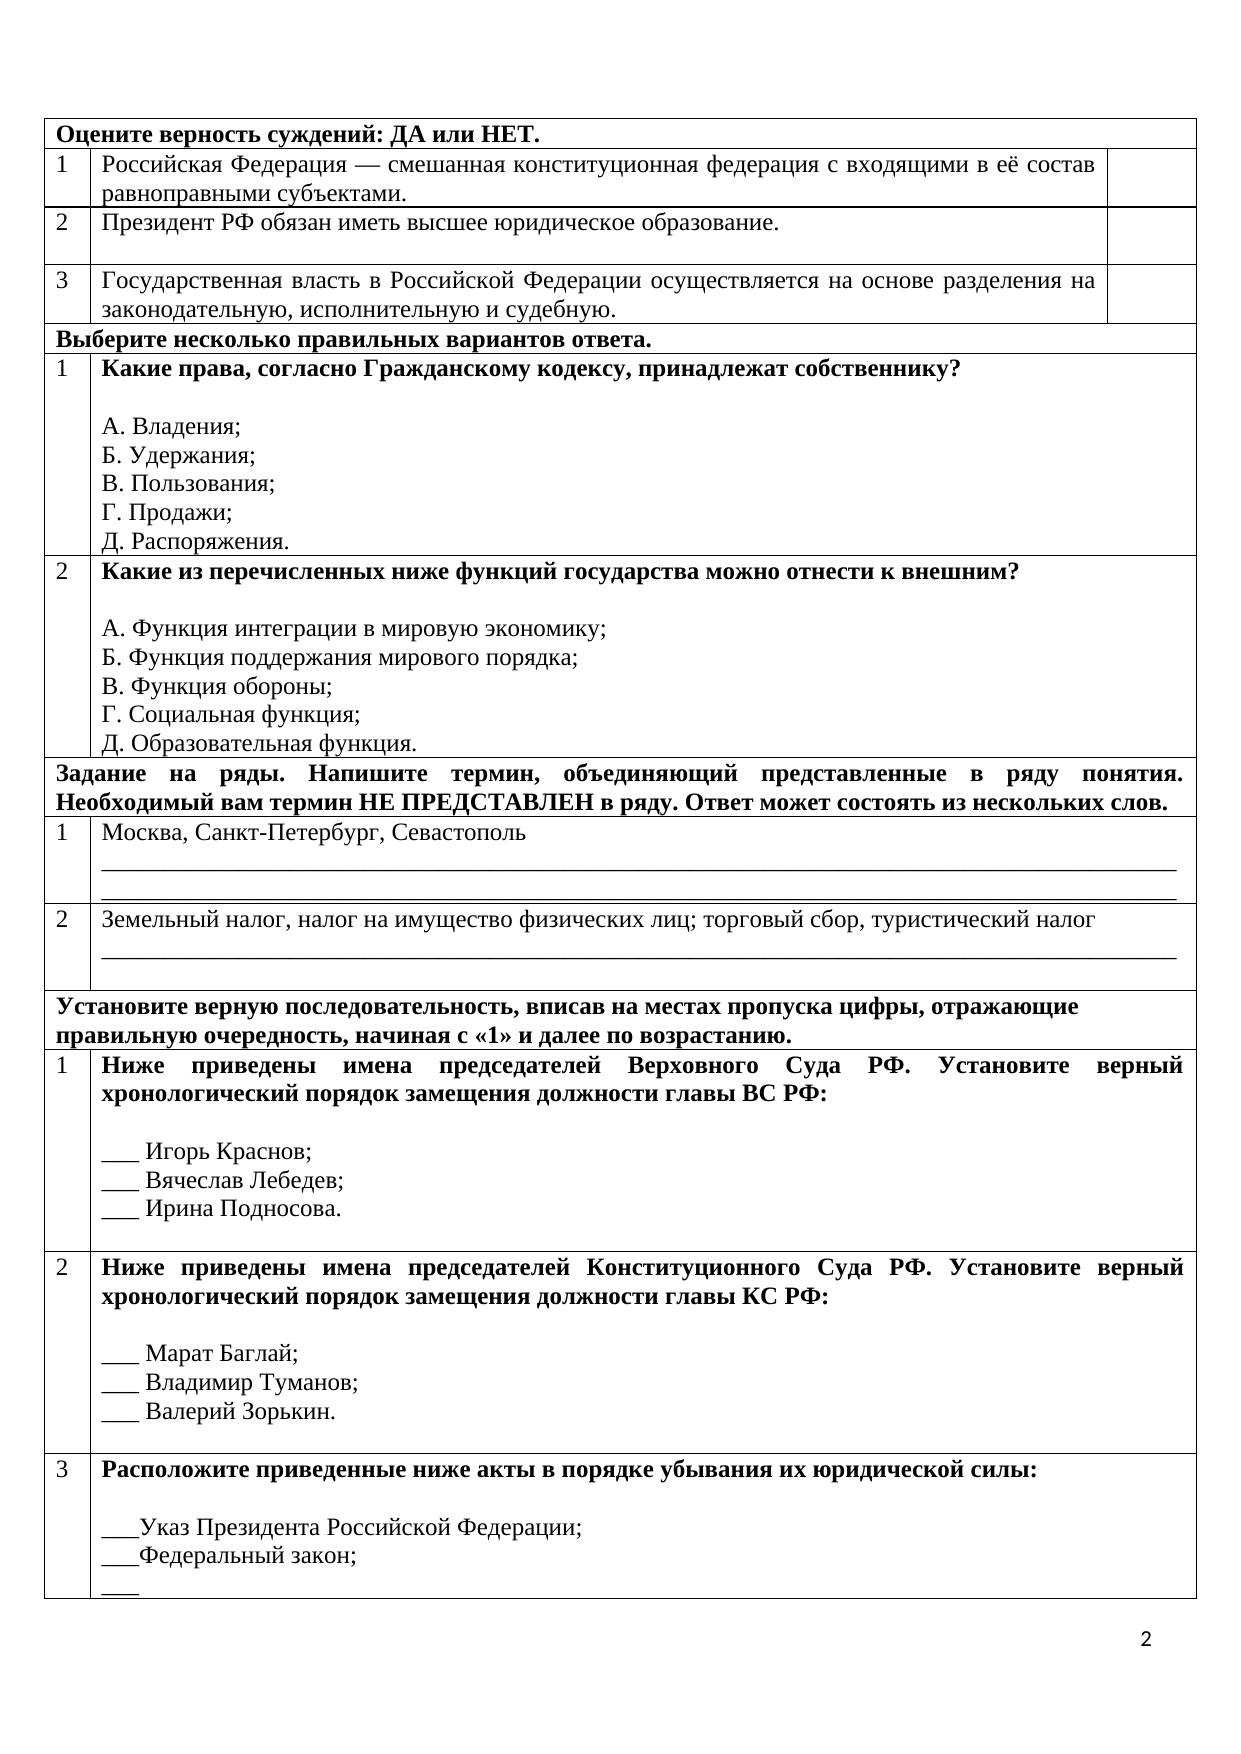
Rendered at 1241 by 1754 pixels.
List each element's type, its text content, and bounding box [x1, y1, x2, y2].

table_cell 2 [45, 1252, 90, 1453]
table_cell Выберите несколько правильных вариантов ответа. [45, 324, 1196, 352]
table_cell Какие из перечисленных ниже функций государства можно отнести к внешним? А. Функция интеграции в мировую экономику; Б. Функция поддержания мирового порядка; В. Функция обороны; Г. Социальная функция; Д. Образовательная функция. [91, 556, 1196, 757]
table_cell 1 [45, 817, 90, 903]
table_cell Ниже приведены имена председателей Конституционного Суда РФ. Установите верный хронологический порядок замещения должности главы КС РФ: ___ Марат Баглай; ___ Владимир Туманов; ___ Валерий Зорькин. [91, 1252, 1196, 1453]
table_cell Задание на ряды. Напишите термин, объединяющий представленные в ряду понятия. Необходимый вам термин НЕ ПРЕДСТАВЛЕН в ряду. Ответ может состоять из нескольких слов. [45, 758, 1196, 816]
table_cell 3 [45, 265, 90, 323]
table_cell [1108, 265, 1196, 323]
table_cell 1 [45, 149, 90, 206]
table_cell 2 [45, 208, 90, 264]
table_cell 1 [45, 354, 90, 555]
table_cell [91, 1454, 1196, 1598]
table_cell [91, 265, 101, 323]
table_cell Земельный налог, налог на имущество физических лиц; торговый сбор, туристический налог ______________________________________________________________________________________ [91, 904, 1196, 990]
table_cell [1108, 149, 1196, 206]
table_cell [1108, 208, 1196, 264]
table_cell 2 [45, 556, 90, 757]
table_cell Москва, Санкт-Петербург, Севастополь ______________________________________________________________________________________ ______________________________________________________________________________________ [91, 817, 1196, 903]
table_cell 1 [45, 1050, 90, 1251]
table_header Оцените верность суждений: ДА или НЕТ. [45, 119, 1196, 148]
table_cell 2 [45, 904, 90, 990]
table_cell Установите верную последовательность, вписав на местах пропуска цифры, отражающие правильную очередность, начиная с «1» и далее по возрастанию. [45, 991, 1196, 1049]
table_cell Российская Федерация — смешанная конституционная федерация с входящими в её состав равноправными субъектами. [91, 149, 1107, 206]
table_cell Какие права, согласно Гражданскому кодексу, принадлежат собственнику? А. Владения; Б. Удержания; В. Пользования; Г. Продажи; Д. Распоряжения. [91, 354, 1196, 555]
table_cell 3 [45, 1454, 90, 1598]
table_cell Государственная власть в Российской Федерации осуществляется на основе разделения на законодательную, исполнительную и судебную. [617, 265, 1107, 323]
table_cell Ниже приведены имена председателей Верховного Суда РФ. Установите верный хронологический порядок замещения должности главы ВС РФ: ___ Игорь Краснов; ___ Вячеслав Лебедев; ___ Ирина Подносова. [91, 1050, 1196, 1251]
table_cell Президент РФ обязан иметь высшее юридическое образование. [91, 208, 1107, 264]
